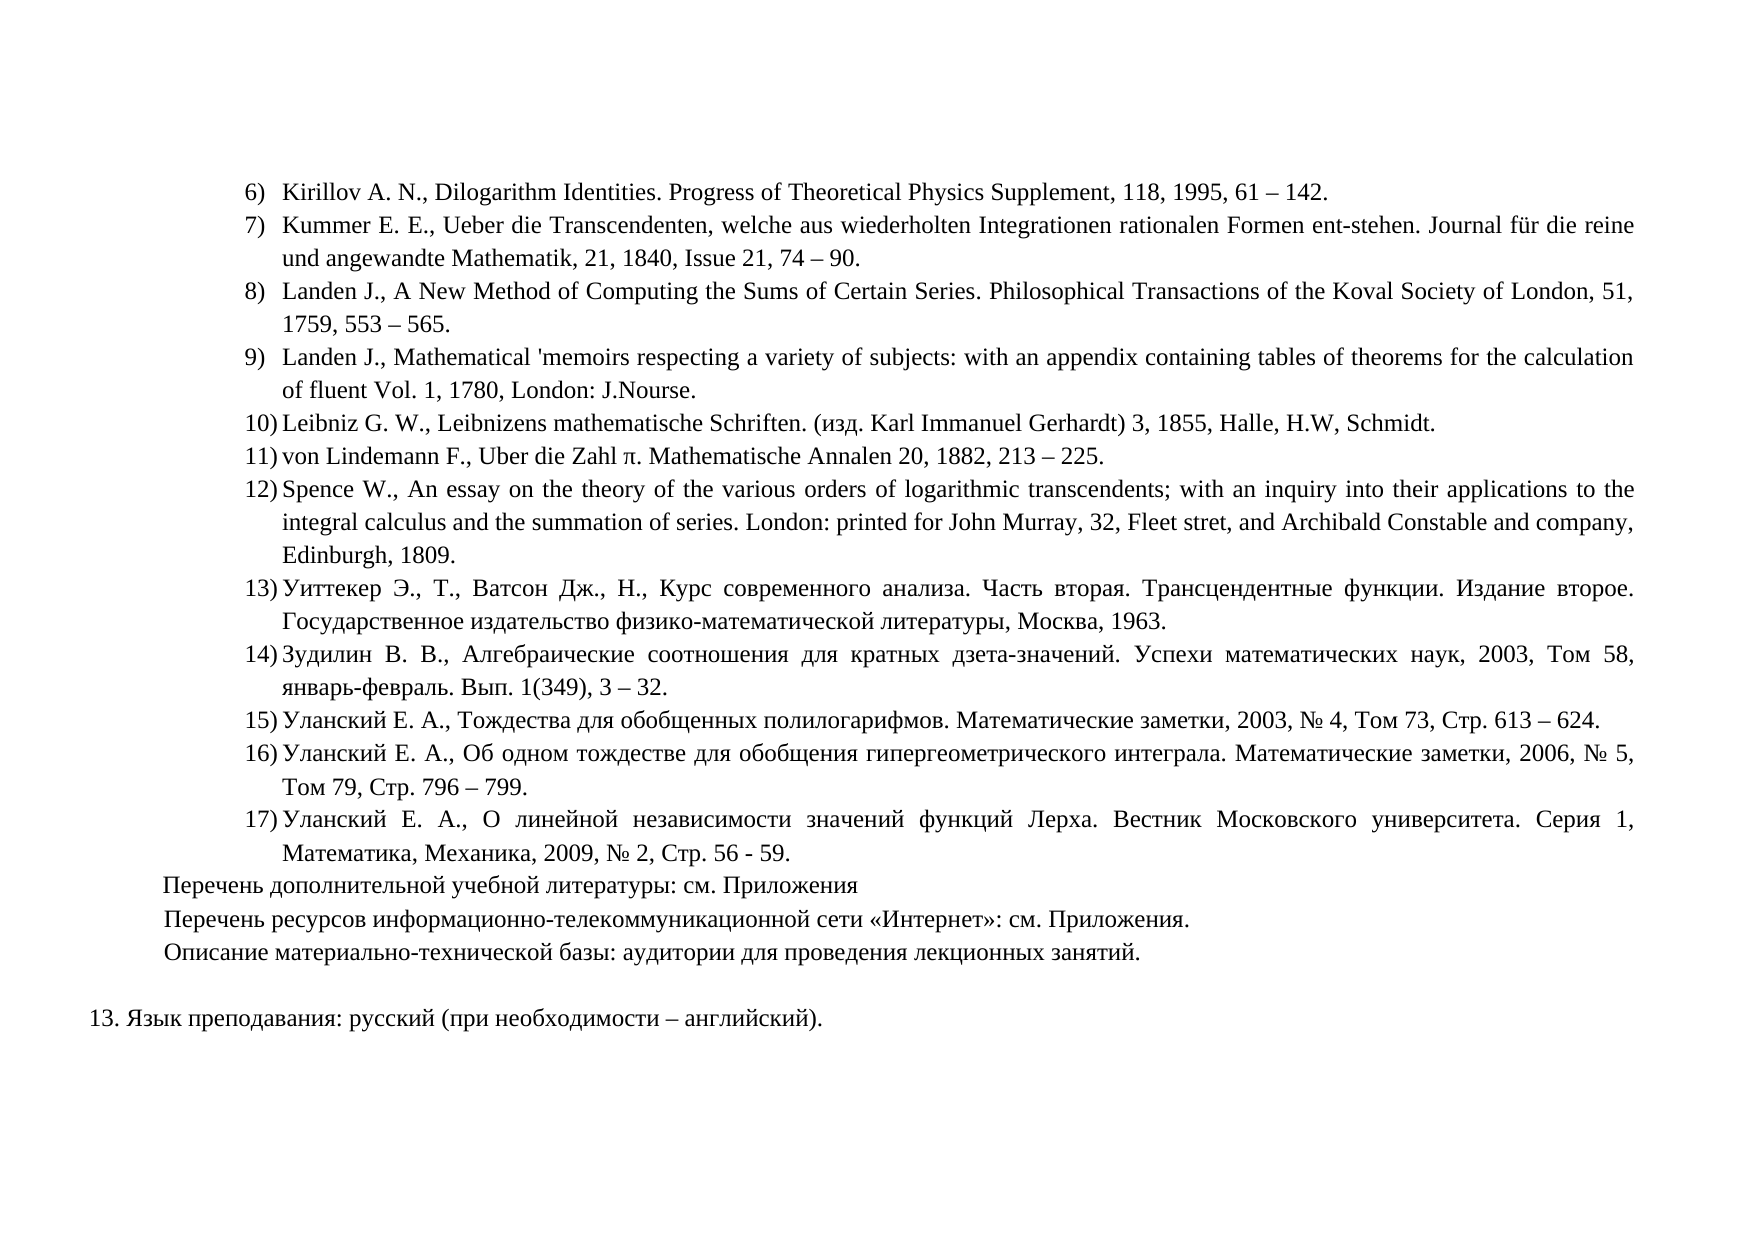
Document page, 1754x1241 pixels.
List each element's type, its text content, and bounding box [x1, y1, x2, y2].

list Landen J., Mathematical 'memoirs respecting a variety of subjects: with an appendix containing tables of theorems for the calculation of fluent Vol. 1, 1780, London: J.Nourse. [244, 342, 1636, 404]
list Kummer E. E., Ueber die Transcendenten, welche aus wiederholten Integrationen rationalen Formen ent-stehen. Journal für die reine und angewandte Mathematik, 21, 1840, Issue 21, 74 – 90. [244, 210, 1636, 272]
list Уиттекер Э., Т., Ватсон Дж., Н., Курс современного анализа. Часть вторая. Трансцендентные функции. Издание второе. Государственное издательство физико-математической литературы, Москва, 1963. [244, 573, 1636, 635]
text Перечень дополнительной учебной литературы: см. Приложения [126, 871, 1636, 899]
list Landen J., A New Method of Computing the Sums of Certain Series. Philosophical Transactions of the Koval Society of London, 51, 1759, 553 – 565. [244, 276, 1636, 338]
list Зудилин В. В., Алгебраические соотношения для кратных дзета-значений. Успехи математических наук, 2003, Том 58, январь-февраль. Вып. 1(349), 3 – 32. [244, 639, 1636, 701]
list Уланский Е. А., Об одном тождестве для обобщения гипергеометрического интеграла. Математические заметки, 2006, № 5, Том 79, Стр. 796 – 799. [244, 738, 1636, 800]
list Kirillov A. N., Dilogarithm Identities. Progress of Theoretical Physics Supplement, 118, 1995, 61 – 142. [244, 177, 1636, 206]
list Перечень ресурсов информационно-телекоммуникационной сети «Интернет»: см. Приложения. [164, 904, 1636, 932]
list von Lindemann F., Uber die Zahl π. Mathematische Annalen 20, 1882, 213 – 225. [244, 441, 1636, 470]
list Spence W., An essay on the theory of the various orders of logarithmic transcendents; with an inquiry into their applications to the integral calculus and the summation of series. London: printed for John Murray, 32, Fleet stret, and Archibald Constable and company, Edinburgh, 1809. [244, 474, 1636, 569]
list Уланский Е. А., О линейной независимости значений функций Лерха. Вестник Московского университета. Серия 1, Математика, Механика, 2009, № 2, Стр. 56 - 59. [244, 804, 1636, 866]
list Уланский Е. А., Тождества для обобщенных полилогарифмов. Математические заметки, 2003, № 4, Том 73, Стр. 613 – 624. [244, 706, 1636, 734]
list Описание материально-технической базы: аудитории для проведения лекционных занятий. [164, 937, 1636, 965]
list Leibniz G. W., Leibnizens mathematische Schriften. (изд. Karl Immanuel Gerhardt) 3, 1855, Halle, H.W, Schmidt. [244, 408, 1636, 437]
text 13. Язык преподавания: русский (при необходимости – английский). [89, 1003, 1636, 1031]
